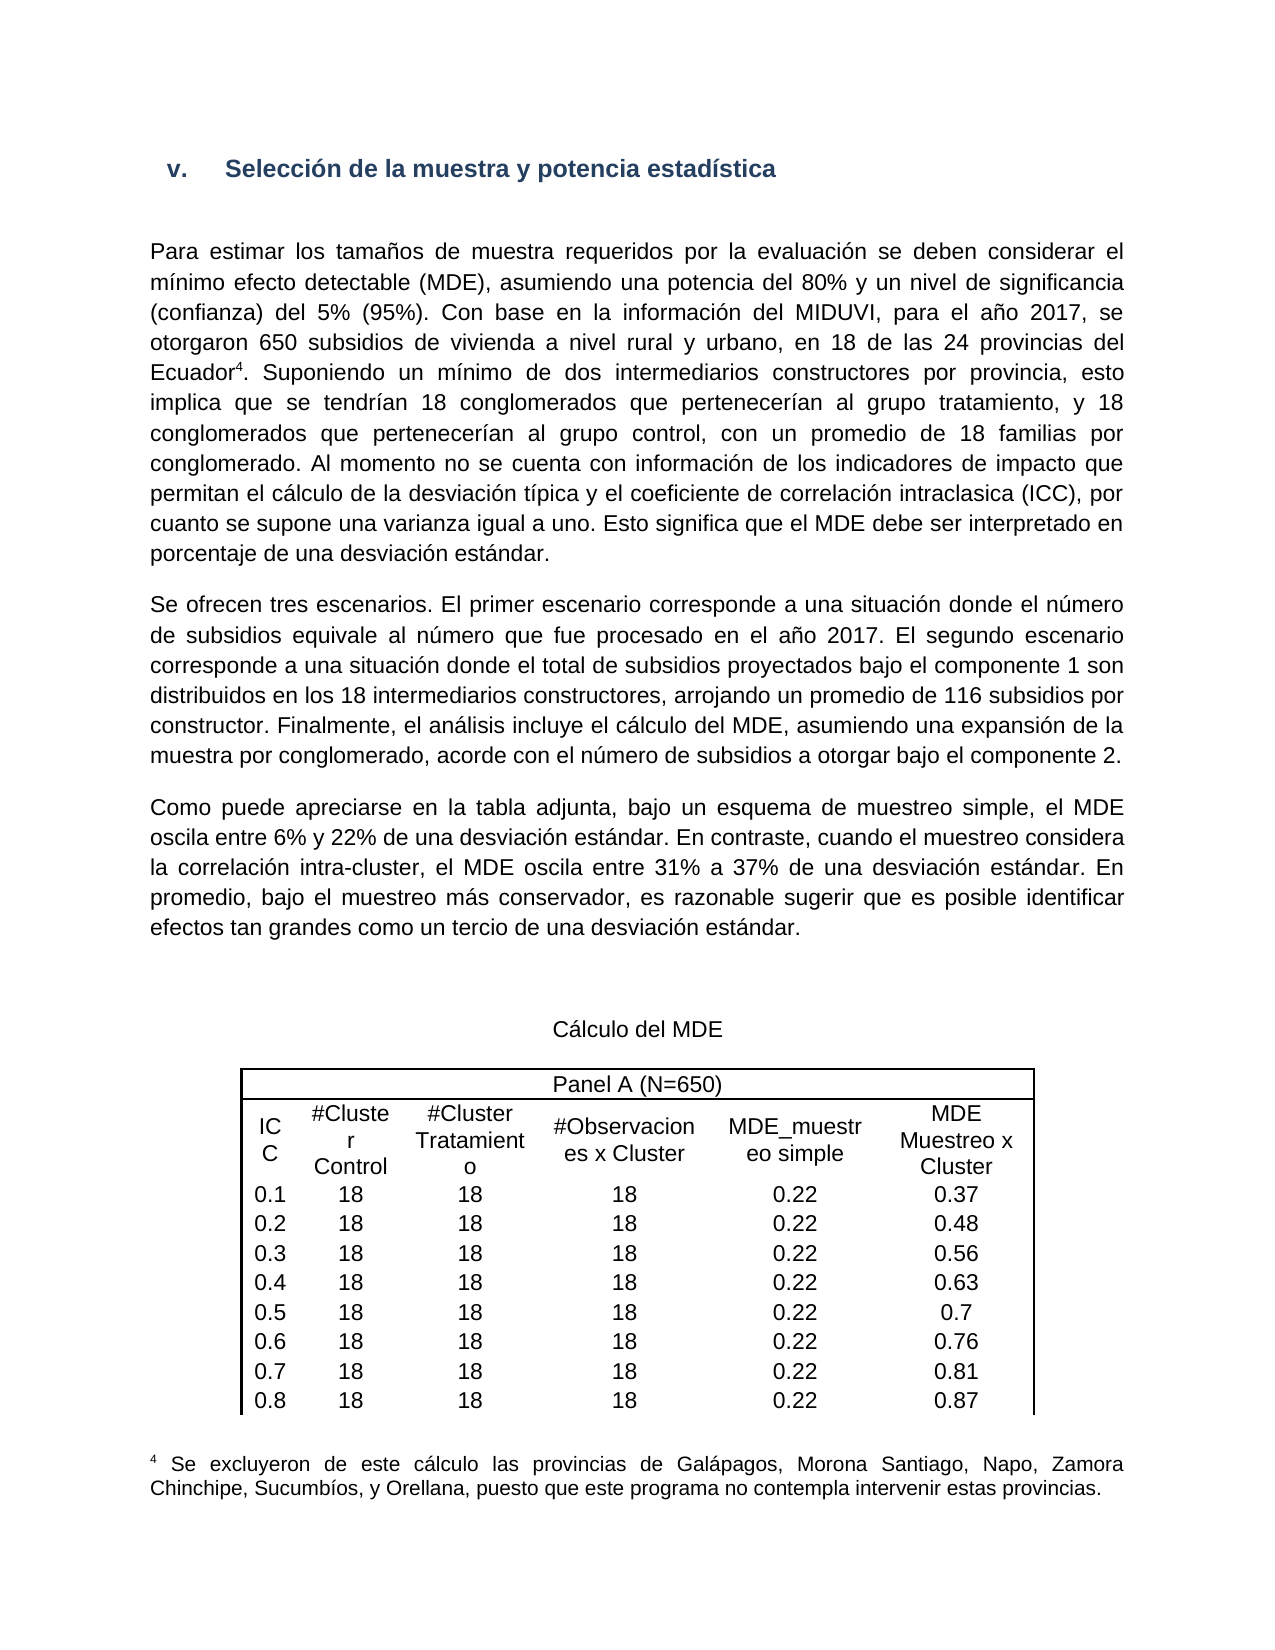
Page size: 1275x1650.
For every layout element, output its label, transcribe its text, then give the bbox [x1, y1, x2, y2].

table_cell 0.48 [879, 1209, 1033, 1238]
table_cell 18 [403, 1356, 537, 1386]
table_cell 18 [403, 1297, 537, 1327]
table_cell 18 [538, 1356, 711, 1386]
table_cell 0.7 [879, 1297, 1033, 1327]
table_cell 18 [403, 1386, 537, 1415]
table_cell 18 [403, 1327, 537, 1356]
table_cell 18 [299, 1179, 402, 1209]
table_cell 0.5 [243, 1297, 298, 1327]
table_cell 0.2 [243, 1209, 298, 1238]
table_cell 18 [299, 1327, 402, 1356]
table_cell #Cluster Control [299, 1100, 402, 1179]
table_cell 0.76 [879, 1327, 1033, 1356]
table_cell MDE Muestreo x Cluster [879, 1100, 1033, 1179]
table_cell #Cluster Tratamiento [403, 1100, 537, 1179]
table_cell 18 [403, 1209, 537, 1238]
table_cell 0.22 [711, 1209, 879, 1238]
table_cell 0.22 [711, 1356, 879, 1386]
table_cell 18 [538, 1386, 711, 1415]
table_cell 18 [538, 1238, 711, 1268]
table_cell 18 [403, 1238, 537, 1268]
table_cell 0.6 [243, 1327, 298, 1356]
table_cell 0.22 [711, 1327, 879, 1356]
text Para estimar los tamaños de muestra requeridos por la evaluación se deben considerar el mínimo efecto detectable (MDE), asumiendo una potencia del 80% y un nivel de significancia (confianza) del 5% (95%). Con base en la información del MIDUVI, para el año 2017, se otorgaron 650 subsidios de vivienda a nivel rural y urbano, en 18 de las 24 provincias del Ecuador. Suponiendo un mínimo de dos intermediarios constructores por provincia, esto implica que se tendrían 18 conglomerados que pertenecerían al grupo tratamiento, y 18 conglomerados que pertenecerían al grupo control, con un promedio de 18 familias por conglomerado. Al momento no se cuenta con información de los indicadores de impacto que permitan el cálculo de la desviación típica y el coeficiente de correlación intraclasica (ICC), por cuanto se supone una varianza igual a uno. Esto significa que el MDE debe ser interpretado en porcentaje de una desviación estándar. [150, 238, 1125, 567]
table_cell 18 [403, 1268, 537, 1297]
table_cell 0.22 [711, 1268, 879, 1297]
table_cell 18 [299, 1386, 402, 1415]
table_cell 0.4 [243, 1268, 298, 1297]
table_cell 18 [299, 1356, 402, 1386]
table_cell ICC [243, 1100, 298, 1179]
table_cell 0.22 [711, 1179, 879, 1209]
table_cell 18 [538, 1327, 711, 1356]
table_cell 18 [403, 1179, 537, 1209]
table_cell 0.8 [243, 1386, 298, 1415]
subtitle Selección de la muestra y potencia estadística [187, 154, 1125, 183]
table_cell 0.7 [243, 1356, 298, 1386]
table_cell 0.22 [711, 1297, 879, 1327]
table_cell #Observaciones x Cluster [538, 1100, 711, 1179]
text Como puede apreciarse en la tabla adjunta, bajo un esquema de muestreo simple, el MDE oscila entre 6% y 22% de una desviación estándar. En contraste, cuando el muestreo considera la correlación intra-cluster, el MDE oscila entre 31% a 37% de una desviación estándar. En promedio, bajo el muestreo más conservador, es razonable sugerir que es posible identificar efectos tan grandes como un tercio de una desviación estándar. [150, 793, 1125, 941]
table_cell 18 [299, 1297, 402, 1327]
table_cell 18 [299, 1238, 402, 1268]
table_cell 0.1 [243, 1179, 298, 1209]
text Se ofrecen tres escenarios. El primer escenario corresponde a una situación donde el número de subsidios equivale al número que fue procesado en el año 2017. El segundo escenario corresponde a una situación donde el total de subsidios proyectados bajo el componente 1 son distribuidos en los 18 intermediarios constructores, arrojando un promedio de 116 subsidios por constructor. Finalmente, el análisis incluye el cálculo del MDE, asumiendo una expansión de la muestra por conglomerado, acorde con el número de subsidios a otorgar bajo el componente 2. [150, 591, 1125, 769]
table_cell 0.22 [711, 1238, 879, 1268]
table_cell MDE_muestreo simple [711, 1100, 879, 1179]
table_cell 0.22 [711, 1386, 879, 1415]
table_cell 18 [299, 1268, 402, 1297]
table_cell 18 [538, 1297, 711, 1327]
table_header Panel A (N=650) [243, 1070, 1033, 1098]
table_cell 0.63 [879, 1268, 1033, 1297]
table_cell 0.56 [879, 1238, 1033, 1268]
table_cell 0.3 [243, 1238, 298, 1268]
text Cálculo del MDE [150, 1016, 1125, 1043]
table_cell 18 [538, 1209, 711, 1238]
table_cell 18 [299, 1209, 402, 1238]
table_cell 0.87 [879, 1386, 1033, 1415]
table_cell 18 [538, 1179, 711, 1209]
table_cell 0.81 [879, 1356, 1033, 1386]
table_cell 18 [538, 1268, 711, 1297]
table_cell 0.37 [879, 1179, 1033, 1209]
